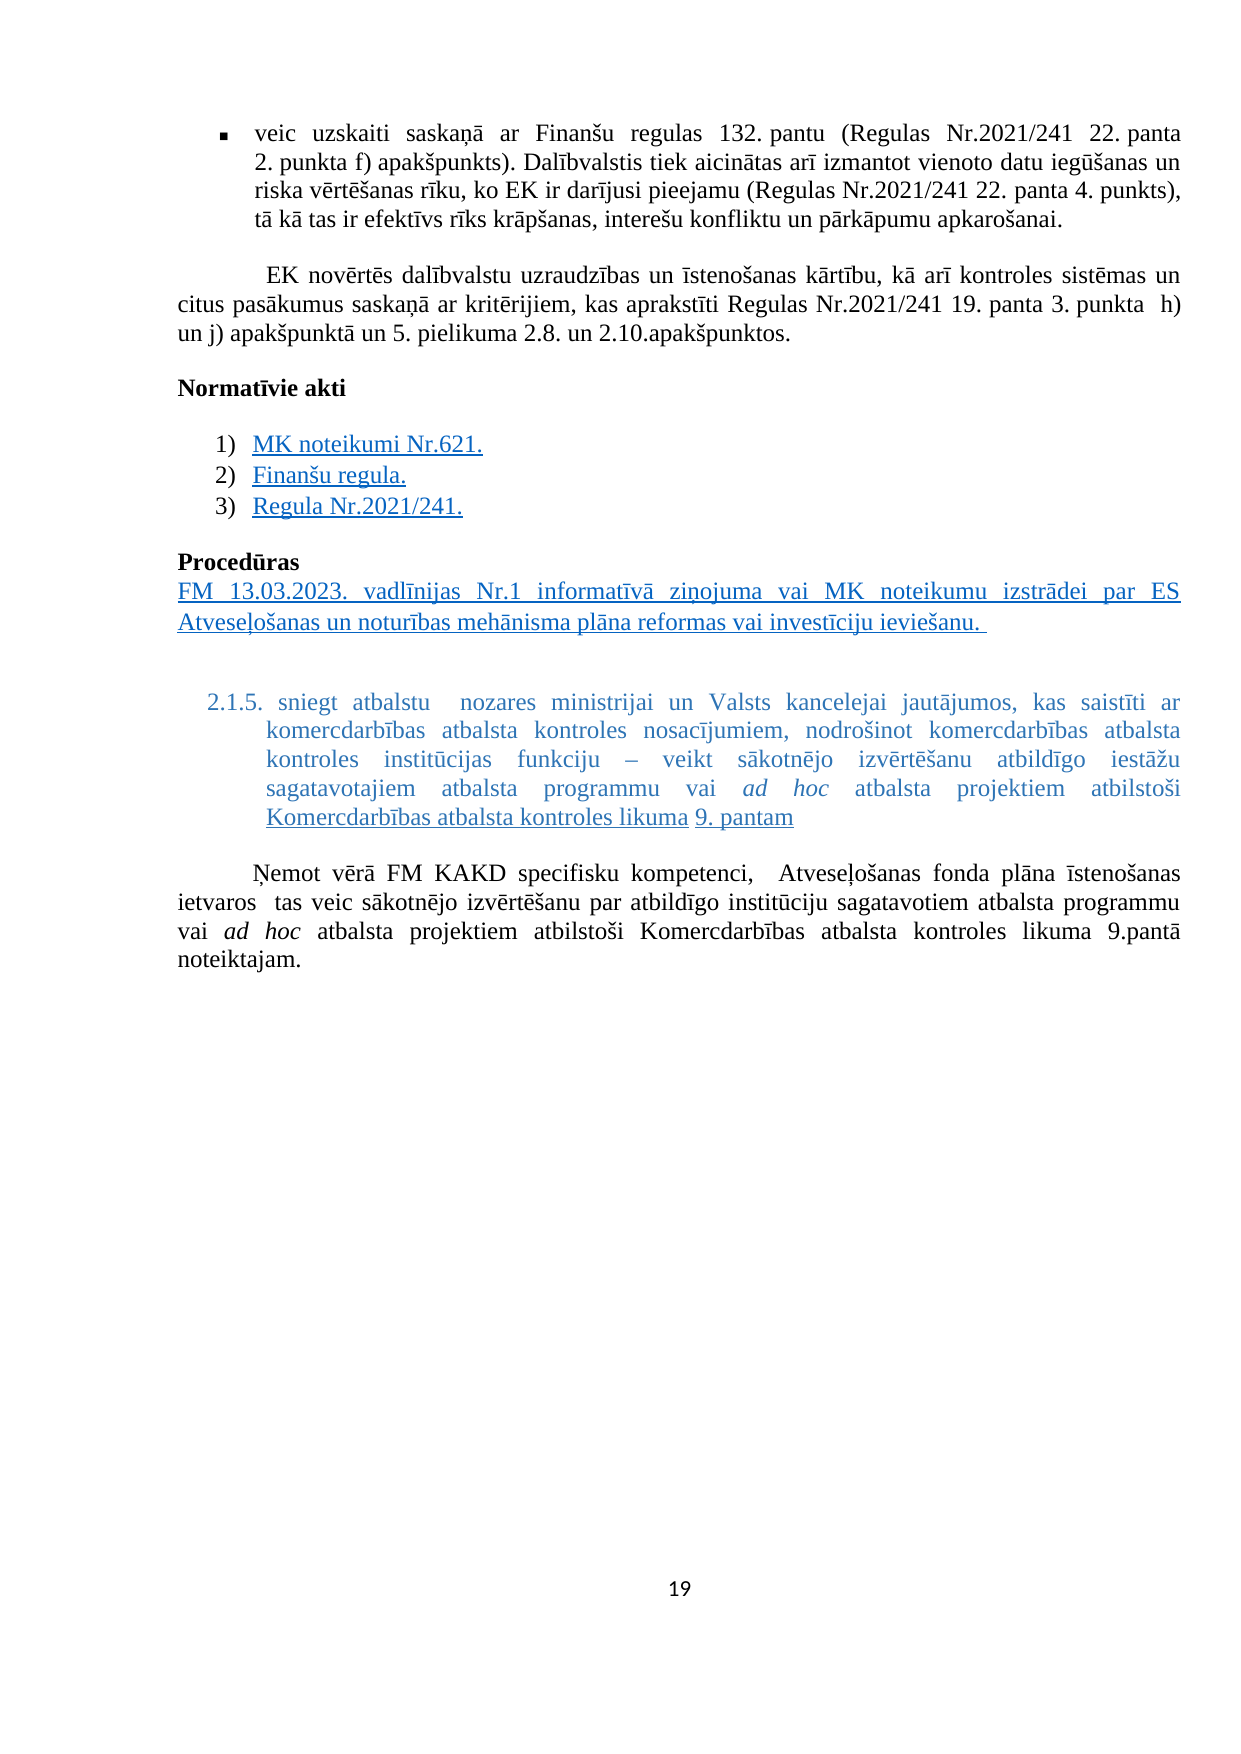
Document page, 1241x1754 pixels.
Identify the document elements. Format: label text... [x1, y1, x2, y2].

text FM 13.03.2023. vadlīnijas Nr.1 informatīvā ziņojuma vai MK noteikumu izstrādei par ES Atveseļošanas un noturības mehānisma plāna reformas vai investīciju ieviešanu. [177, 576, 1181, 601]
text Normatīvie akti [177, 373, 1181, 402]
text EK novērtēs dalībvalstu uzraudzības un īstenošanas kārtību, kā arī kontroles sistēmas un citus pasākumus saskaņā ar kritērijiem, kas aprakstīti Regulas Nr.2021/241 19. panta 3. punkta h) un j) apakšpunktā un 5. pielikuma 2.8. un 2.10.apakšpunktos. [177, 260, 1181, 346]
list Finanšu regula. [215, 460, 1181, 489]
subtitle 2.1.5. sniegt atbalstu nozares ministrijai un Valsts kancelejai jautājumos, kas saistīti ar komercdarbības atbalsta kontroles nosacījumiem, nodrošinot komercdarbības atbalsta kontroles institūcijas funkciju – veikt sākotnējo izvērtēšanu atbildīgo iestāžu sagatavotajiem atbalsta programmu vai ad hoc atbalsta projektiem atbilstoši Komercdarbības atbalsta kontroles likuma 9. pantam [207, 687, 1181, 830]
list Regula Nr.2021/241. [215, 491, 1181, 520]
list MK noteikumi Nr.621. [215, 429, 1181, 458]
list veic uzskaiti saskaņā ar Finanšu regulas 132. pantu (Regulas Nr.2021/241 22. panta 2. punkta f) apakšpunkts). Dalībvalstis tiek aicinātas arī izmantot vienoto datu iegūšanas un riska vērtēšanas rīku, ko EK ir darījusi pieejamu (Regulas Nr.2021/241 22. panta 4. punkts), tā kā tas ir efektīvs rīks krāpšanas, interešu konfliktu un pārkāpumu apkarošanai. [219, 118, 1181, 233]
text Procedūras [177, 547, 1181, 576]
text FM 13.03.2023. vadlīnijas Nr.1 informatīvā ziņojuma vai MK noteikumu izstrādei par ES Atveseļošanas un noturības mehānisma plāna reformas vai investīciju ieviešanu. [177, 602, 1181, 636]
text Ņemot vērā FM KAKD specifisku kompetenci, Atveseļošanas fonda plāna īstenošanas ietvaros tas veic sākotnējo izvērtēšanu par atbildīgo institūciju sagatavotiem atbalsta programmu vai ad hoc atbalsta projektiem atbilstoši Komercdarbības atbalsta kontroles likuma 9.pantā noteiktajam. [177, 858, 1181, 973]
